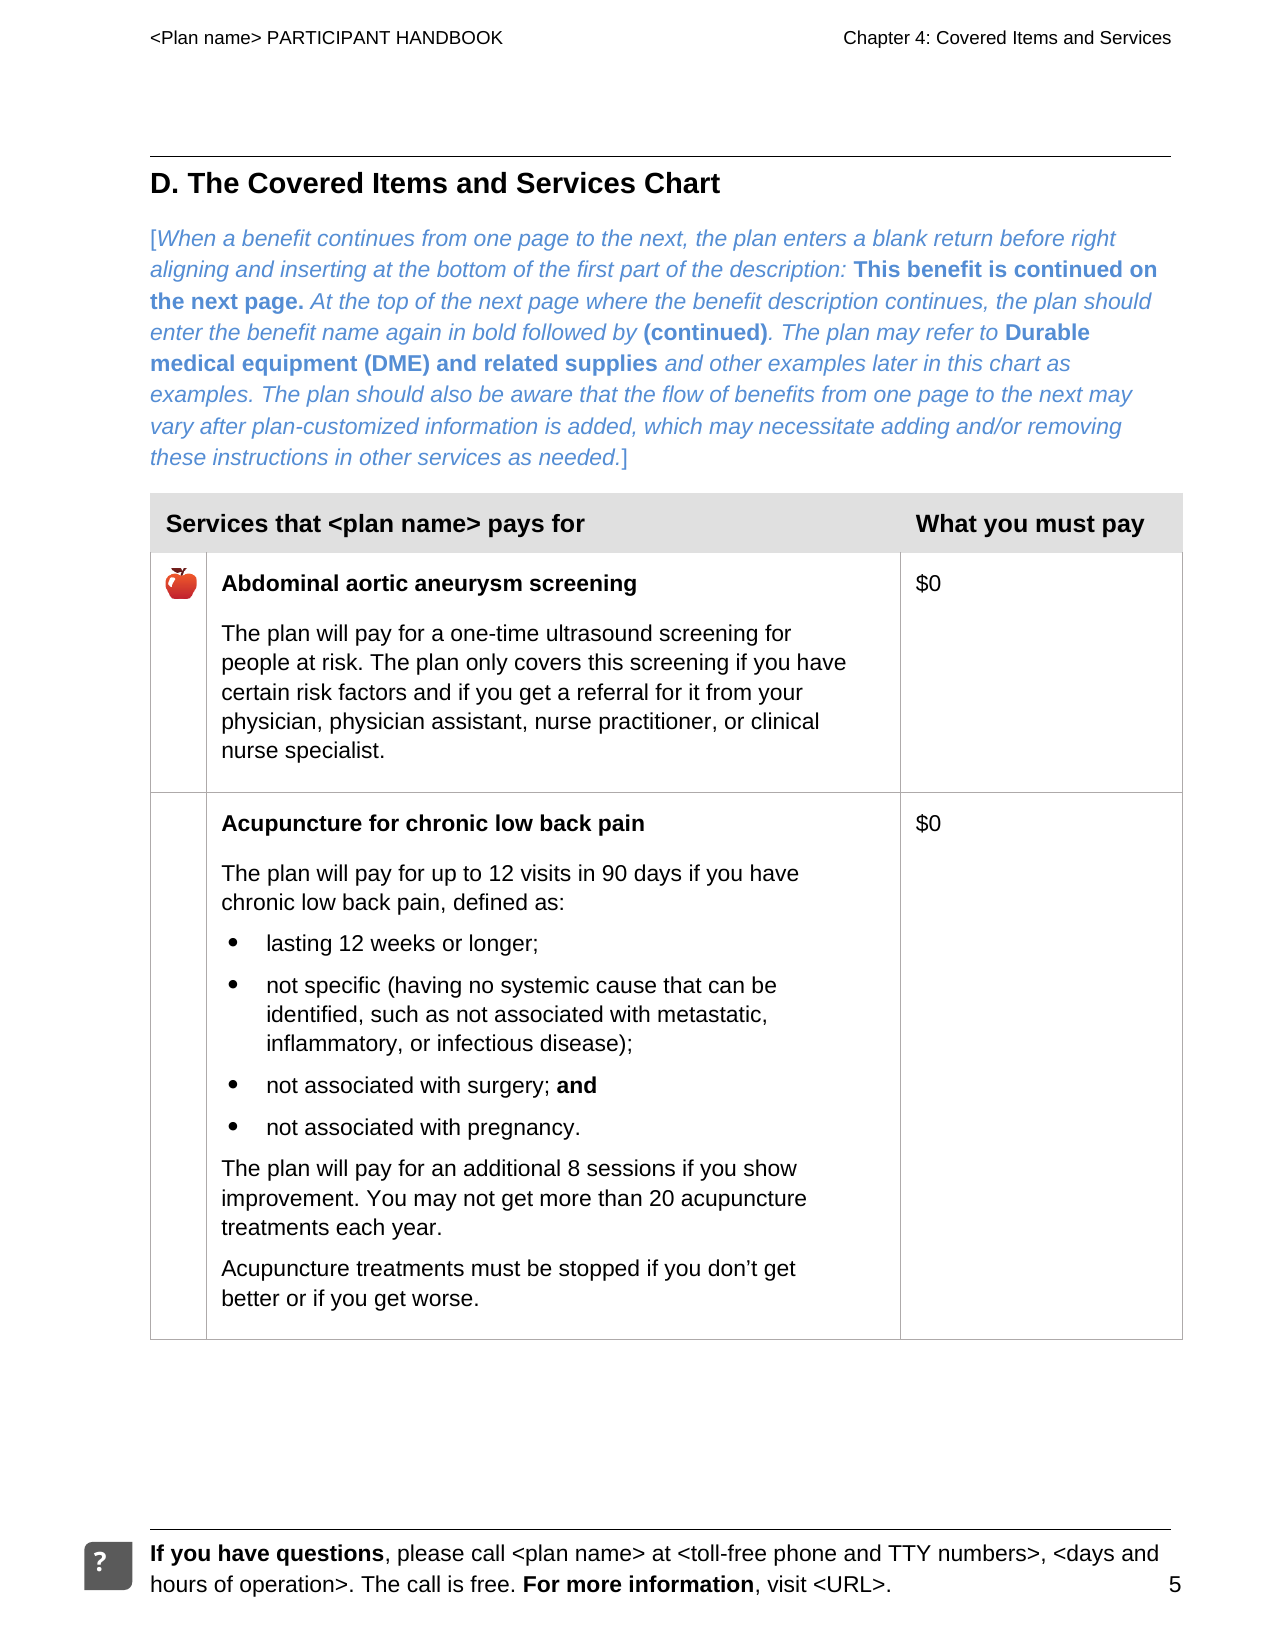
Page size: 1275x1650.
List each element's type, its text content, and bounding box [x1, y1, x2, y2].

table_cell $0 [901, 553, 1182, 792]
table_cell [151, 793, 206, 1339]
table_cell Abdominal aortic aneurysm screening The plan will pay for a one-time ultrasound screening for people at risk. The plan only covers this screening if you have certain risk factors and if you get a referral for it from your physician, physician assistant, nurse practitioner, or clinical nurse specialist. [207, 553, 900, 792]
table_header Services that <plan name> pays for [151, 494, 900, 552]
picture [165, 568, 197, 599]
table_header What you must pay [901, 494, 1182, 552]
subtitle The Covered Items and Services Chart [150, 157, 1171, 201]
table_cell [151, 553, 206, 792]
text [When a benefit continues from one page to the next, the plan enters a blank return before right aligning and inserting at the bottom of the first part of the description: This benefit is continued on the next page. At the top of the next page where the benefit description continues, the plan should enter the benefit name again in bold followed by (continued). The plan may refer to Durable medical equipment (DME) and related supplies and other examples later in this chart as examples. The plan should also be aware that the flow of benefits from one page to the next may vary after plan-customized information is added, which may necessitate adding and/or removing these instructions in other services as needed.] [150, 222, 1171, 472]
table_cell $0 [901, 793, 1182, 1339]
table_cell Acupuncture for chronic low back pain The plan will pay for up to 12 visits in 90 days if you have chronic low back pain, defined as: lasting 12 weeks or longer; not specific (having no systemic cause that can be identified, such as not associated with metastatic, inflammatory, or infectious disease); not associated with surgery; and not associated with pregnancy. The plan will pay for an additional 8 sessions if you show improvement. You may not get more than 20 acupuncture treatments each year. Acupuncture treatments must be stopped if you don’t get better or if you get worse. [207, 793, 900, 1339]
